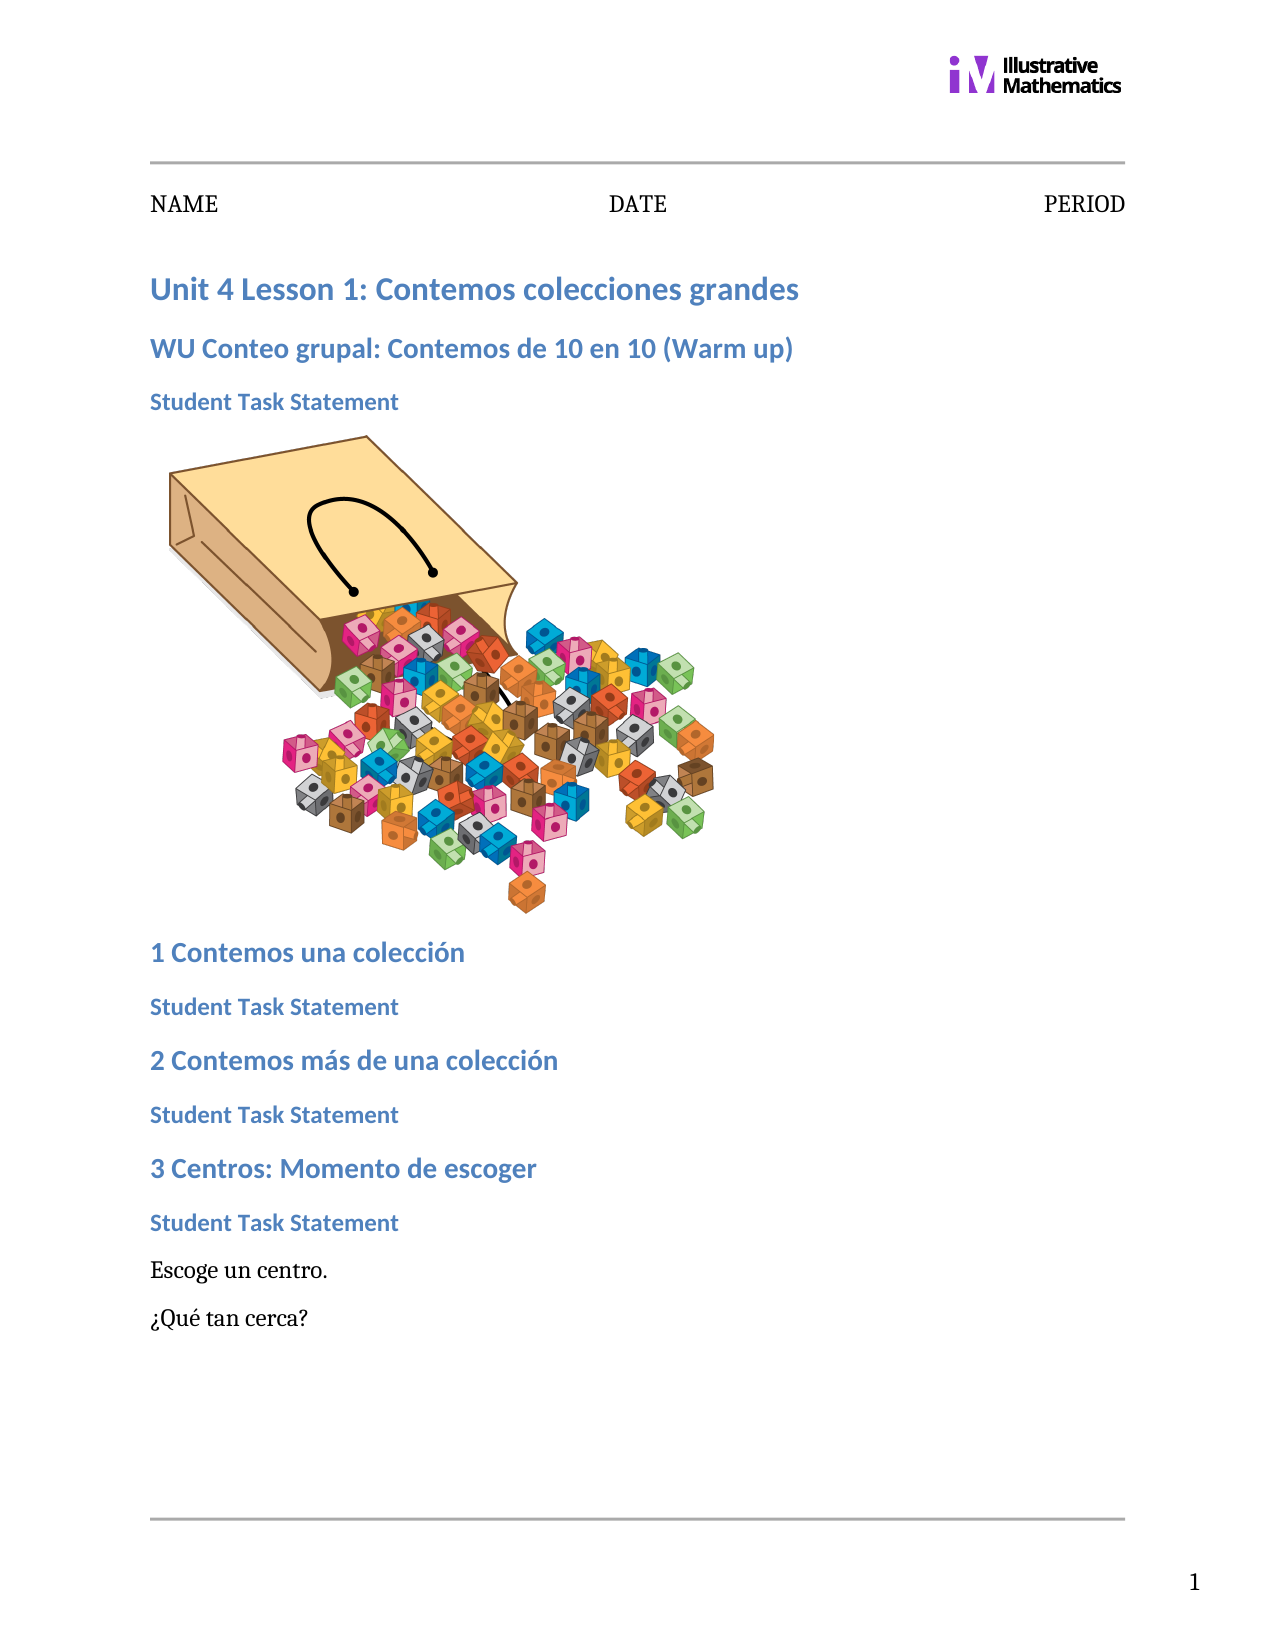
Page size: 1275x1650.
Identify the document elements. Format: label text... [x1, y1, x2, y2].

text Escoge un centro. [150, 1256, 1125, 1285]
subtitle Student Task Statement [150, 1099, 1125, 1129]
subtitle 3 Centros: Momento de escoger [150, 1150, 1125, 1186]
subtitle 1 Contemos una colección [150, 934, 1125, 970]
subtitle Student Task Statement [150, 1207, 1125, 1237]
subtitle Unit 4 Lesson 1: Contemos colecciones grandes [150, 268, 1125, 309]
picture [949, 55, 1121, 93]
subtitle WU Conteo grupal: Contemos de 10 en 10 (Warm up) [150, 330, 1125, 366]
subtitle 2 Contemos más de una colección [150, 1042, 1125, 1078]
subtitle Student Task Statement [150, 386, 1125, 417]
subtitle Student Task Statement [150, 991, 1125, 1022]
picture [168, 435, 715, 914]
text ¿Qué tan cerca? [150, 1303, 1125, 1332]
